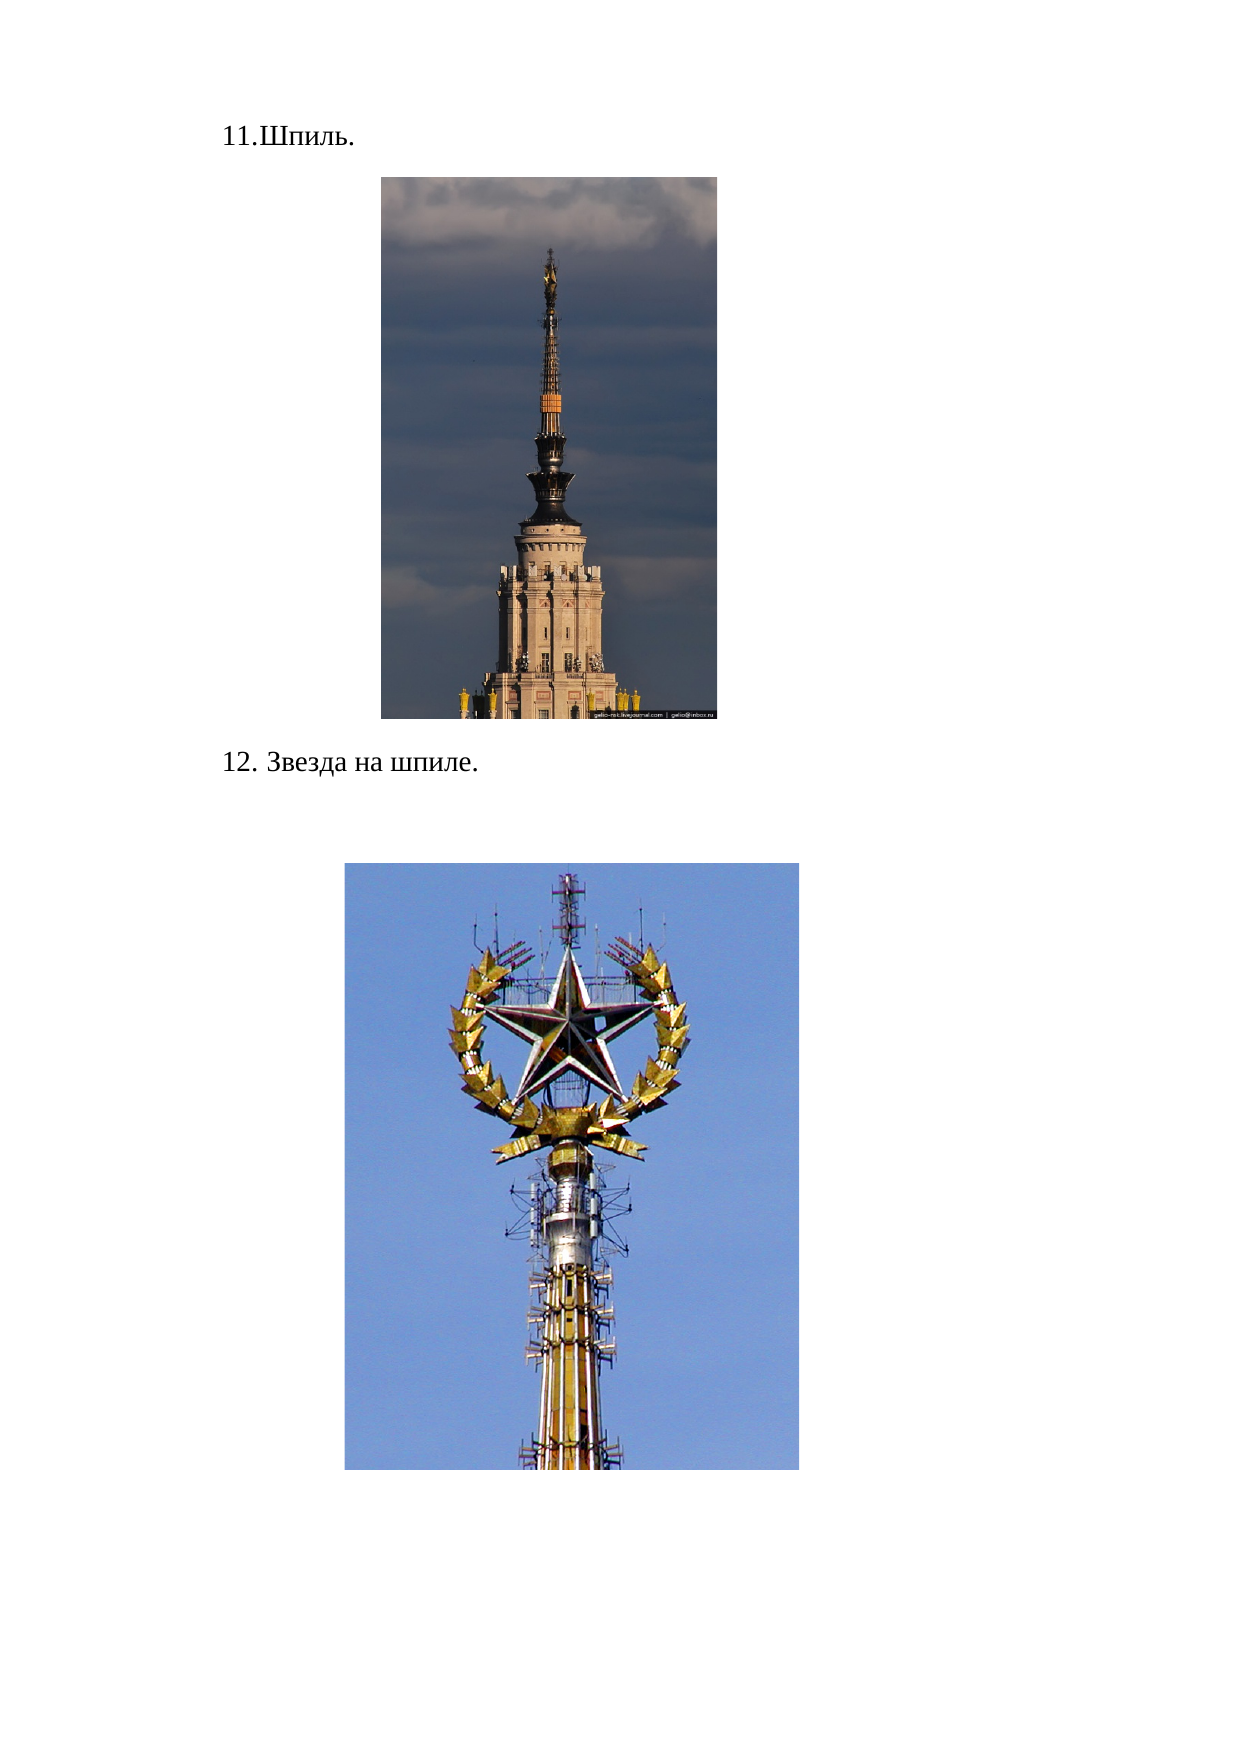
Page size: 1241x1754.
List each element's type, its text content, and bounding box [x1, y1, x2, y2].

picture [344, 863, 800, 1470]
list Звезда на шпиле. [222, 744, 1152, 778]
picture [381, 177, 718, 719]
list Шпиль. [222, 118, 1152, 152]
